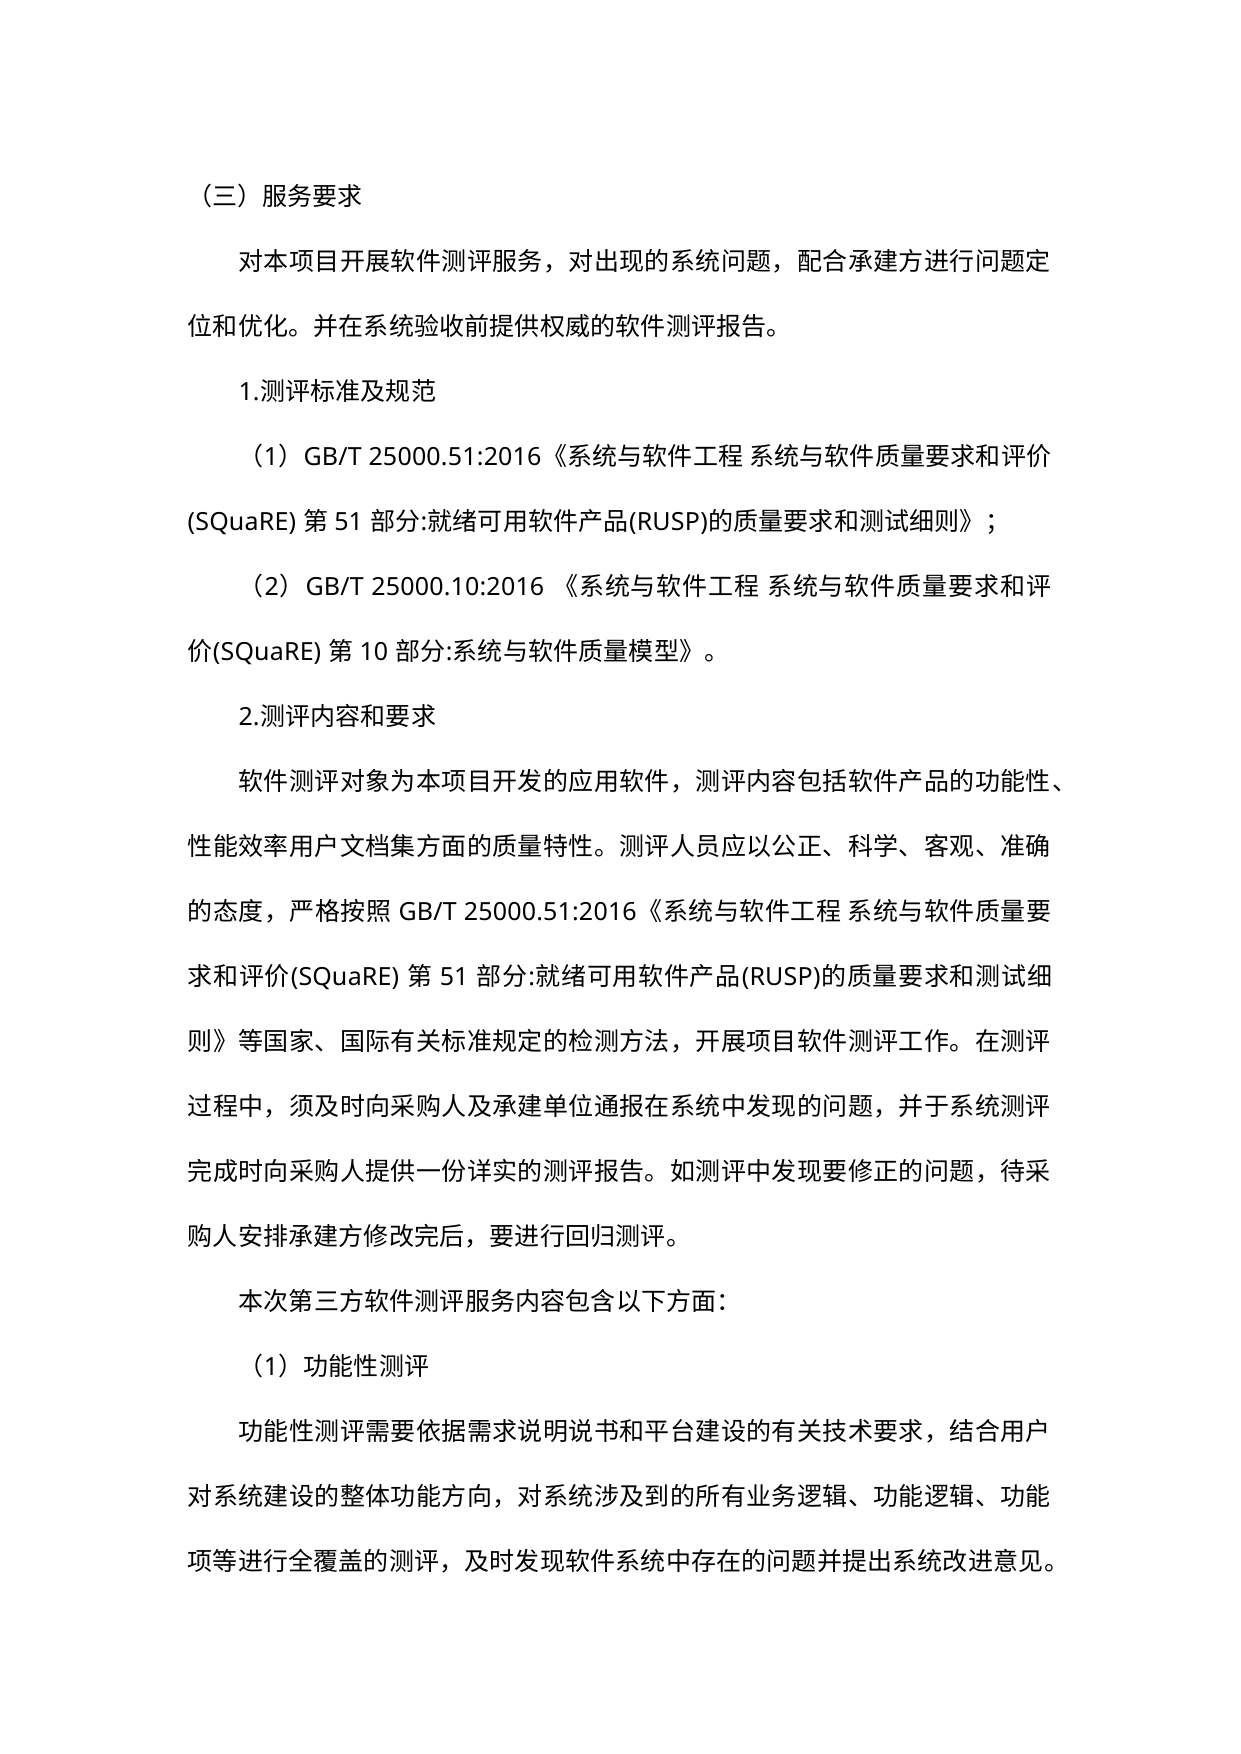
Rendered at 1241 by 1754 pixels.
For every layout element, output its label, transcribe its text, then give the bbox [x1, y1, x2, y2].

text 本次第三方软件测评服务内容包含以下方面： [187, 1267, 1053, 1332]
text （1）GB/T 25000.51:2016《系统与软件工程 系统与软件质量要求和评价(SQuaRE) 第 51 部分:就绪可用软件产品(RUSP)的质量要求和测试细则》； [187, 422, 1053, 552]
text 功能性测评需要依据需求说明说书和平台建设的有关技术要求，结合用户对系统建设的整体功能方向，对系统涉及到的所有业务逻辑、功能逻辑、功能项等进行全覆盖的测评，及时发现软件系统中存在的问题并提出系统改进意见。 [187, 1397, 1053, 1592]
text （2）GB/T 25000.10:2016 《系统与软件工程 系统与软件质量要求和评价(SQuaRE) 第 10 部分:系统与软件质量模型》。 [187, 552, 1053, 682]
text 对本项目开展软件测评服务，对出现的系统问题，配合承建方进行问题定位和优化。并在系统验收前提供权威的软件测评报告。 [187, 227, 1053, 357]
text 1.测评标准及规范 [187, 357, 1053, 422]
text （1）功能性测评 [187, 1332, 1053, 1397]
text 软件测评对象为本项目开发的应用软件，测评内容包括软件产品的功能性、性能效率用户文档集方面的质量特性。测评人员应以公正、科学、客观、准确的态度，严格按照 GB/T 25000.51:2016《系统与软件工程 系统与软件质量要求和评价(SQuaRE) 第 51 部分:就绪可用软件产品(RUSP)的质量要求和测试细则》等国家、国际有关标准规定的检测方法，开展项目软件测评工作。在测评过程中，须及时向采购人及承建单位通报在系统中发现的问题，并于系统测评完成时向采购人提供一份详实的测评报告。如测评中发现要修正的问题，待采购人安排承建方修改完后，要进行回归测评。 [187, 747, 1053, 1267]
text 2.测评内容和要求 [187, 682, 1053, 747]
text （三）服务要求 [187, 162, 1053, 227]
